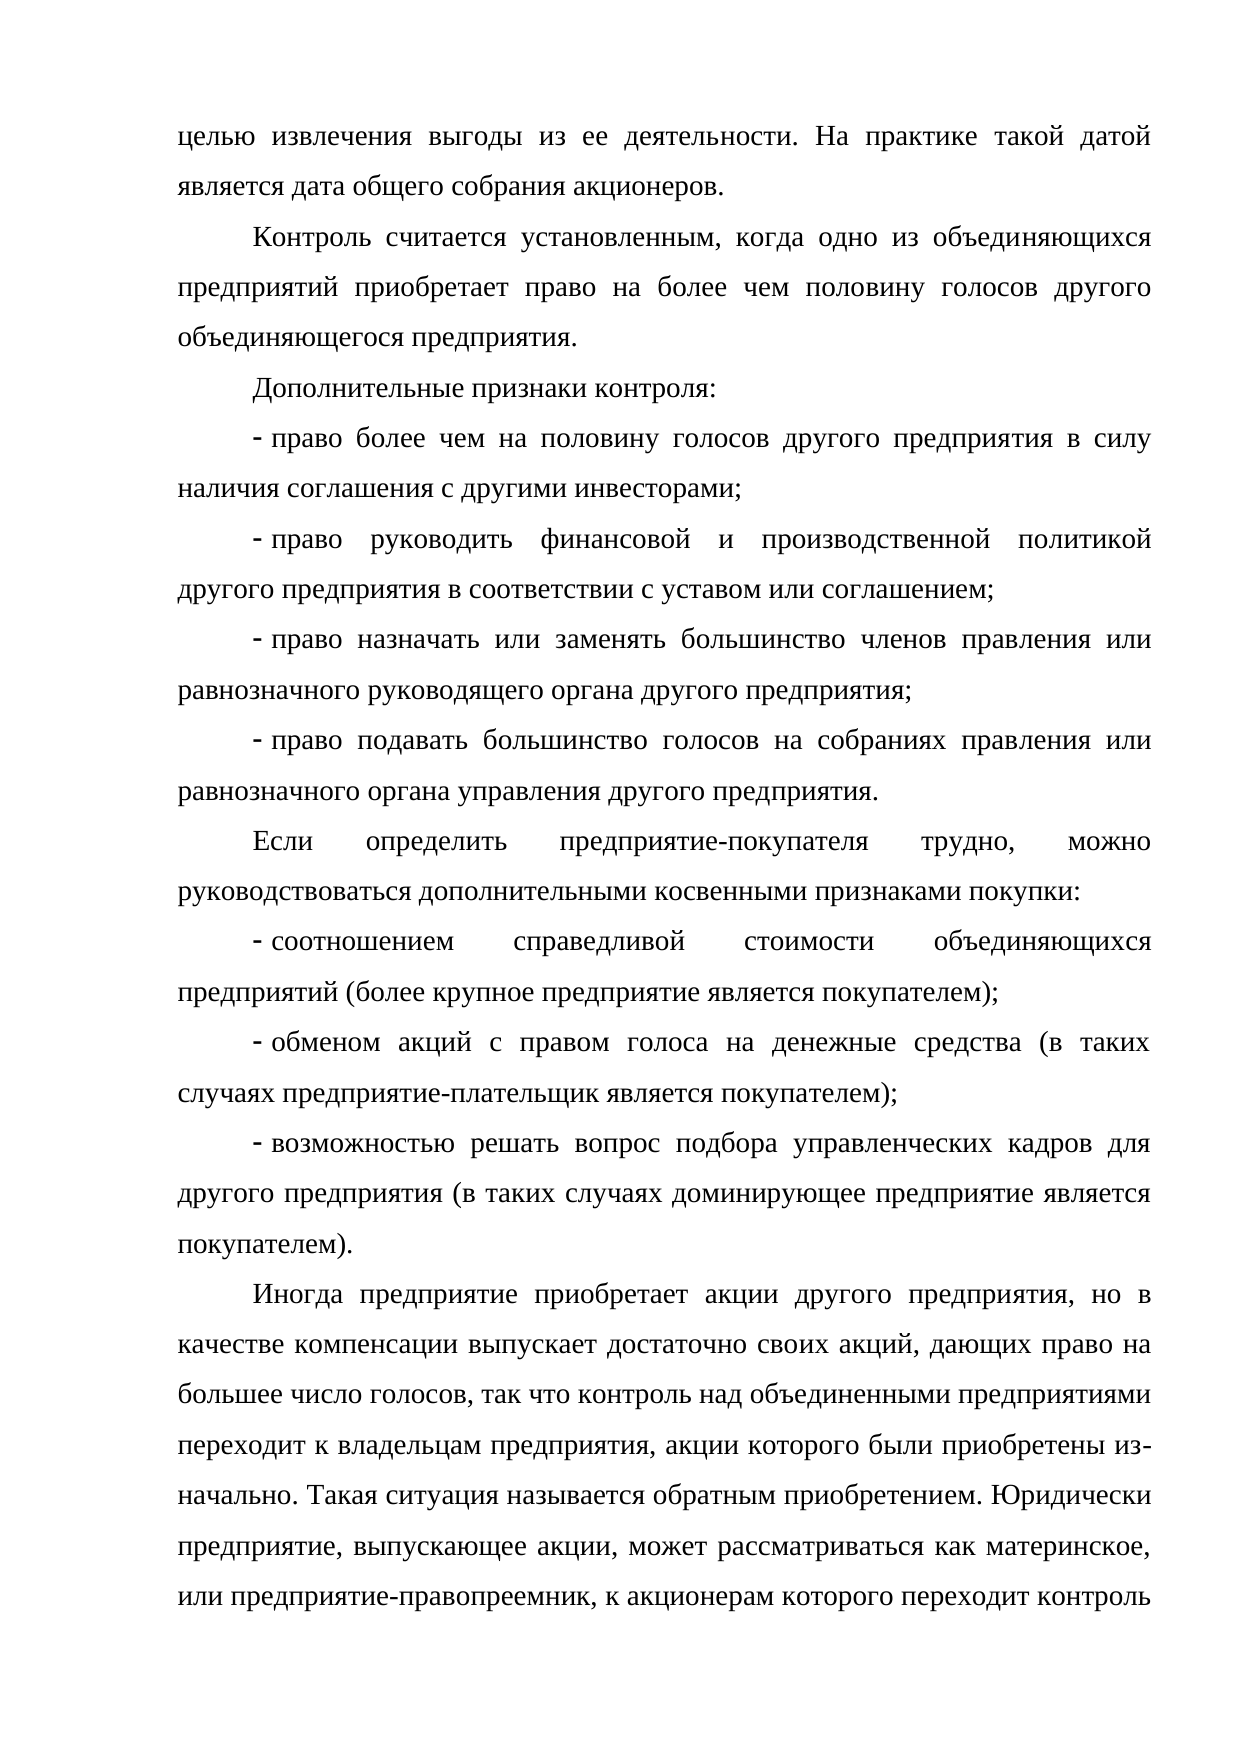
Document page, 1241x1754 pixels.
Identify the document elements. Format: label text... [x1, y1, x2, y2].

list право подавать большинство голосов на собраниях правления или равнозначного органа управления другого предприятия. [177, 722, 1152, 806]
list возможностью решать вопрос подбора управленческих кадров для другого предприятия (в таких случаях доминирующее предприятие является покупателем). [177, 1125, 1152, 1259]
text Если определить предприятие-покупателя трудно, можно руководствоваться дополнительными косвенными признаками покупки: [177, 823, 1152, 907]
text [177, 1276, 1152, 1611]
list обменом акций с правом голоса на денежные средства (в таких случаях предприятие-плательщик является покупателем); [177, 1024, 1152, 1108]
list право руководить финансовой и производственной политикой другого предприятия в соответствии с уставом или соглашением; [177, 521, 1152, 605]
text Дополнительные признаки контроля: [177, 370, 1152, 403]
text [177, 118, 1152, 202]
list право назначать или заменять большинство членов правления или равнозначного руководящего органа другого предприятия; [177, 621, 1152, 705]
text Контроль считается установленным, когда одно из объединяющихся предприятий приобретает право на более чем половину голосов другого объединяющегося предприятия. [177, 219, 1152, 353]
list право более чем на половину голосов другого предприятия в силу наличия соглашения с другими инвесторами; [177, 420, 1152, 504]
list соотношением справедливой стоимости объединяющихся предприятий (более крупное предприятие является покупателем); [177, 923, 1152, 1007]
